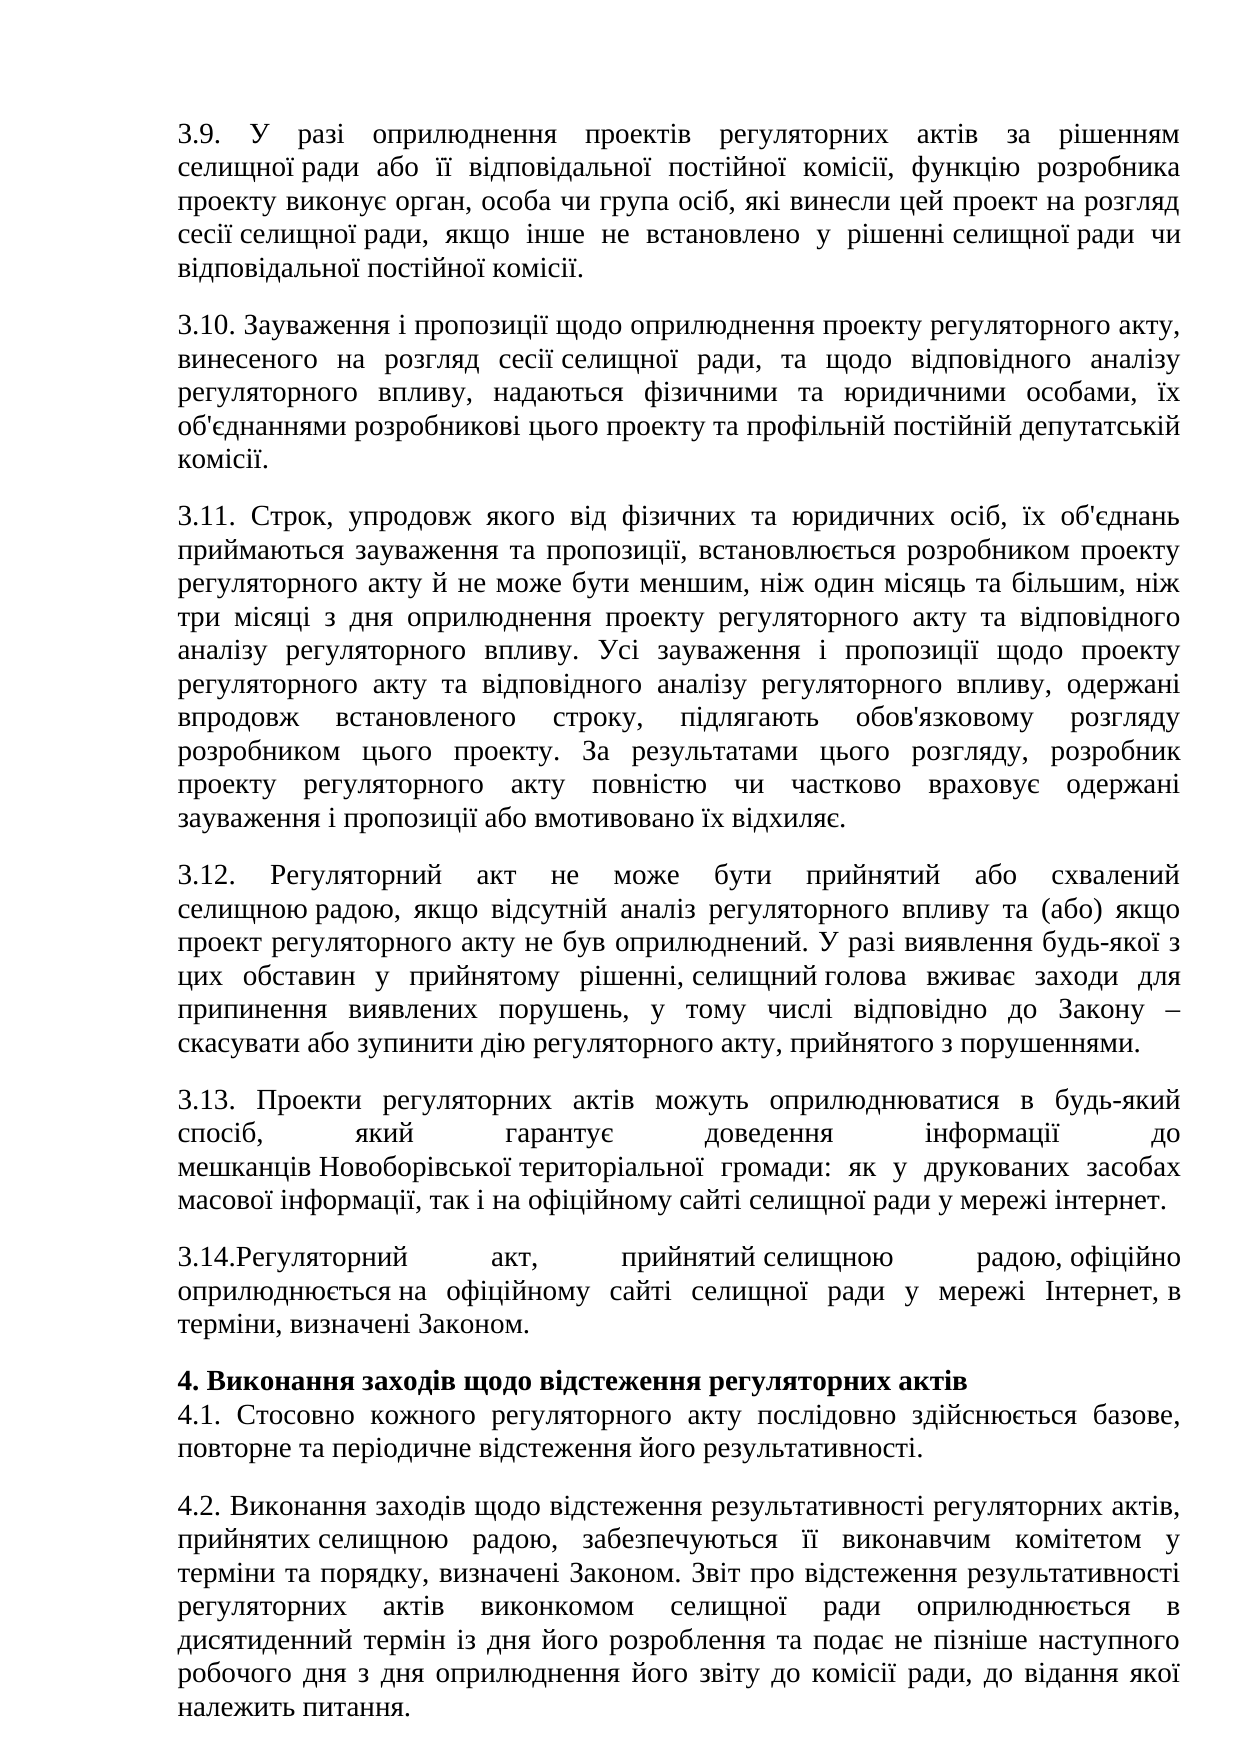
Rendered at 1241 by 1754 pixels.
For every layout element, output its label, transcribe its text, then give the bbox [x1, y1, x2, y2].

text 3.14.Регуляторний акт, прийнятий селищною радою, офіційно оприлюднюється на офіційному сайті селищної ради у мережі Інтернет, в терміни, визначені Законом. [177, 1239, 1181, 1340]
text 3.12. Регуляторний акт не може бути прийнятий або схвалений селищною радою, якщо відсутній аналіз регуляторного впливу та (або) якщо проект регуляторного акту не був оприлюднений. У разі виявлення будь-якої з цих обставин у прийнятому рішенні, селищний голова вживає заходи для припинення виявлених порушень, у тому числі відповідно до Закону – скасувати або зупинити дію регуляторного акту, прийнятого з порушеннями. [177, 857, 1181, 1058]
text 4.1. Стосовно кожного регуляторного акту послідовно здійснюється базове, повторне та періодичне відстеження його результативності. [177, 1397, 1181, 1464]
text 3.10. Зауваження і пропозиції щодо оприлюднення проекту регуляторного акту, винесеного на розгляд сесії селищної ради, та щодо відповідного аналізу регуляторного впливу, надаються фізичними та юридичними особами, їх об'єднаннями розробникові цього проекту та профільній постійній депутатській комісії. [177, 307, 1181, 475]
text 3.11. Строк, упродовж якого від фізичних та юридичних осіб, їх об'єднань приймаються зауваження та пропозиції, встановлюється розробником проекту регуляторного акту й не може бути меншим, ніж один місяць та більшим, ніж три місяці з дня оприлюднення проекту регуляторного акту та відповідного аналізу регуляторного впливу. Усі зауваження і пропозиції щодо проекту регуляторного акту та відповідного аналізу регуляторного впливу, одержані впродовж встановленого строку, підлягають обов'язковому розгляду розробником цього проекту. За результатами цього розгляду, розробник проекту регуляторного акту повністю чи частково враховує одержані зауваження і пропозиції або вмотивовано їх відхиляє. [177, 498, 1181, 834]
text 4. Виконання заходів щодо відстеження регуляторних актів [177, 1363, 1181, 1397]
text 3.13. Проекти регуляторних актів можуть оприлюднюватися в будь-який спосіб, який гарантує доведення інформації до мешканців Новоборівської територіальної громади: як у друкованих засобах масової інформації, так і на офіційному сайті селищної ради у мережі інтернет. [177, 1082, 1181, 1216]
text 3.9. У разі оприлюднення проектів регуляторних актів за рішенням селищної ради або її відповідальної постійної комісії, функцію розробника проекту виконує орган, особа чи група осіб, які винесли цей проект на розгляд сесії селищної ради, якщо інше не встановлено у рішенні селищної ради чи відповідальної постійної комісії. [177, 116, 1181, 284]
text 4.2. Виконання заходів щодо відстеження результативності регуляторних актів, прийнятих селищною радою, забезпечуються її виконавчим комітетом у терміни та порядку, визначені Законом. Звіт про відстеження результативності регуляторних актів виконкомом селищної ради оприлюднюється в дисятиденний термін із дня його розроблення та подає не пізніше наступного робочого дня з дня оприлюднення його звіту до комісії ради, до відання якої належить питання. [177, 1488, 1181, 1722]
